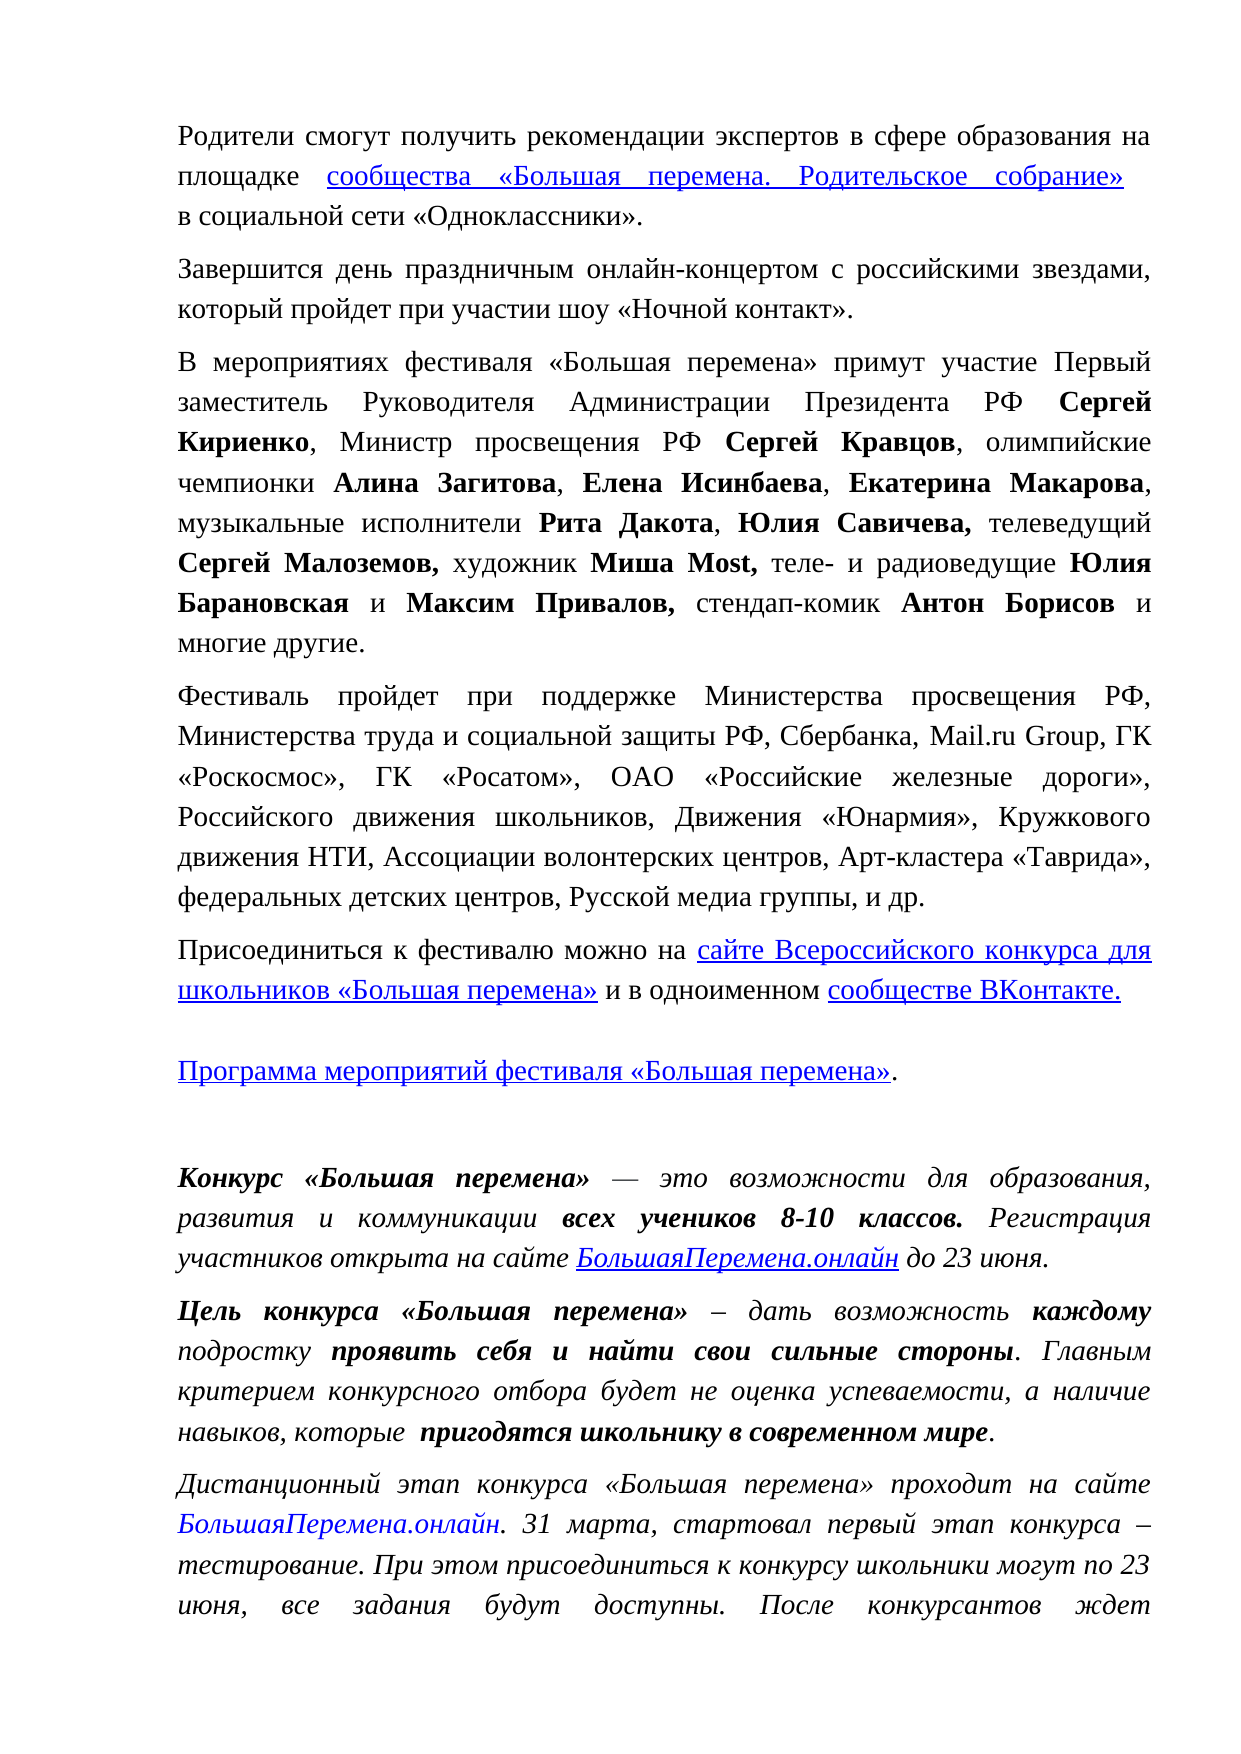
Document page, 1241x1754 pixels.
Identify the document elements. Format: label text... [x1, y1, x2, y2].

text Завершится день праздничным онлайн-концертом с российскими звездами, который пройдет при участии шоу «Ночной контакт». [177, 251, 1152, 325]
text Цель конкурса «Большая перемена» – дать возможность каждому подростку проявить себя и найти свои сильные стороны. Главным критерием конкурсного отбора будет не оценка успеваемости, а наличие навыков, которые пригодятся школьнику в современном мире. [177, 1293, 1154, 1447]
text Фестиваль пройдет при поддержке Министерства просвещения РФ, Министерства труда и социальной защиты РФ, Сбербанка, Mail.ru Group, ГК «Роскосмос», ГК «Росатом», ОАО «Российские железные дороги», Российского движения школьников, Движения «Юнармия», Кружкового движения НТИ, Ассоциации волонтерских центров, Арт-кластера «Таврида», федеральных детских центров, Русской медиа группы, и др. [177, 678, 1152, 913]
text Конкурс «Большая перемена» — это возможности для образования, развития и коммуникации всех учеников 8-10 классов. Регистрация участников открыта на сайте БольшаяПеремена.онлайн до 23 июня. [177, 1160, 1154, 1274]
text Присоединиться к фестивалю можно на сайте Всероссийского конкурса для школьников «Большая перемена» и в одноименном сообществе ВКонтакте. [177, 932, 1152, 1006]
text Программа мероприятий фестиваля «Большая перемена». [177, 1053, 1152, 1086]
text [177, 1466, 1154, 1621]
text Родители смогут получить рекомендации экспертов в сфере образования на площадке сообщества «Большая перемена. Родительское собрание» в социальной сети «Одноклассники». [177, 118, 1152, 232]
text В мероприятиях фестиваля «Большая перемена» примут участие Первый заместитель Руководителя Администрации Президента РФ Сергей Кириенко, Министр просвещения РФ Сергей Кравцов, олимпийские чемпионки Алина Загитова, Елена Исинбаева, Екатерина Макарова, музыкальные исполнители Рита Дакота, Юлия Савичева, телеведущий Сергей Малоземов, художник Миша Most, теле- и радиоведущие Юлия Барановская и Максим Привалов, стендап-комик Антон Борисов и многие другие. [177, 344, 1152, 659]
